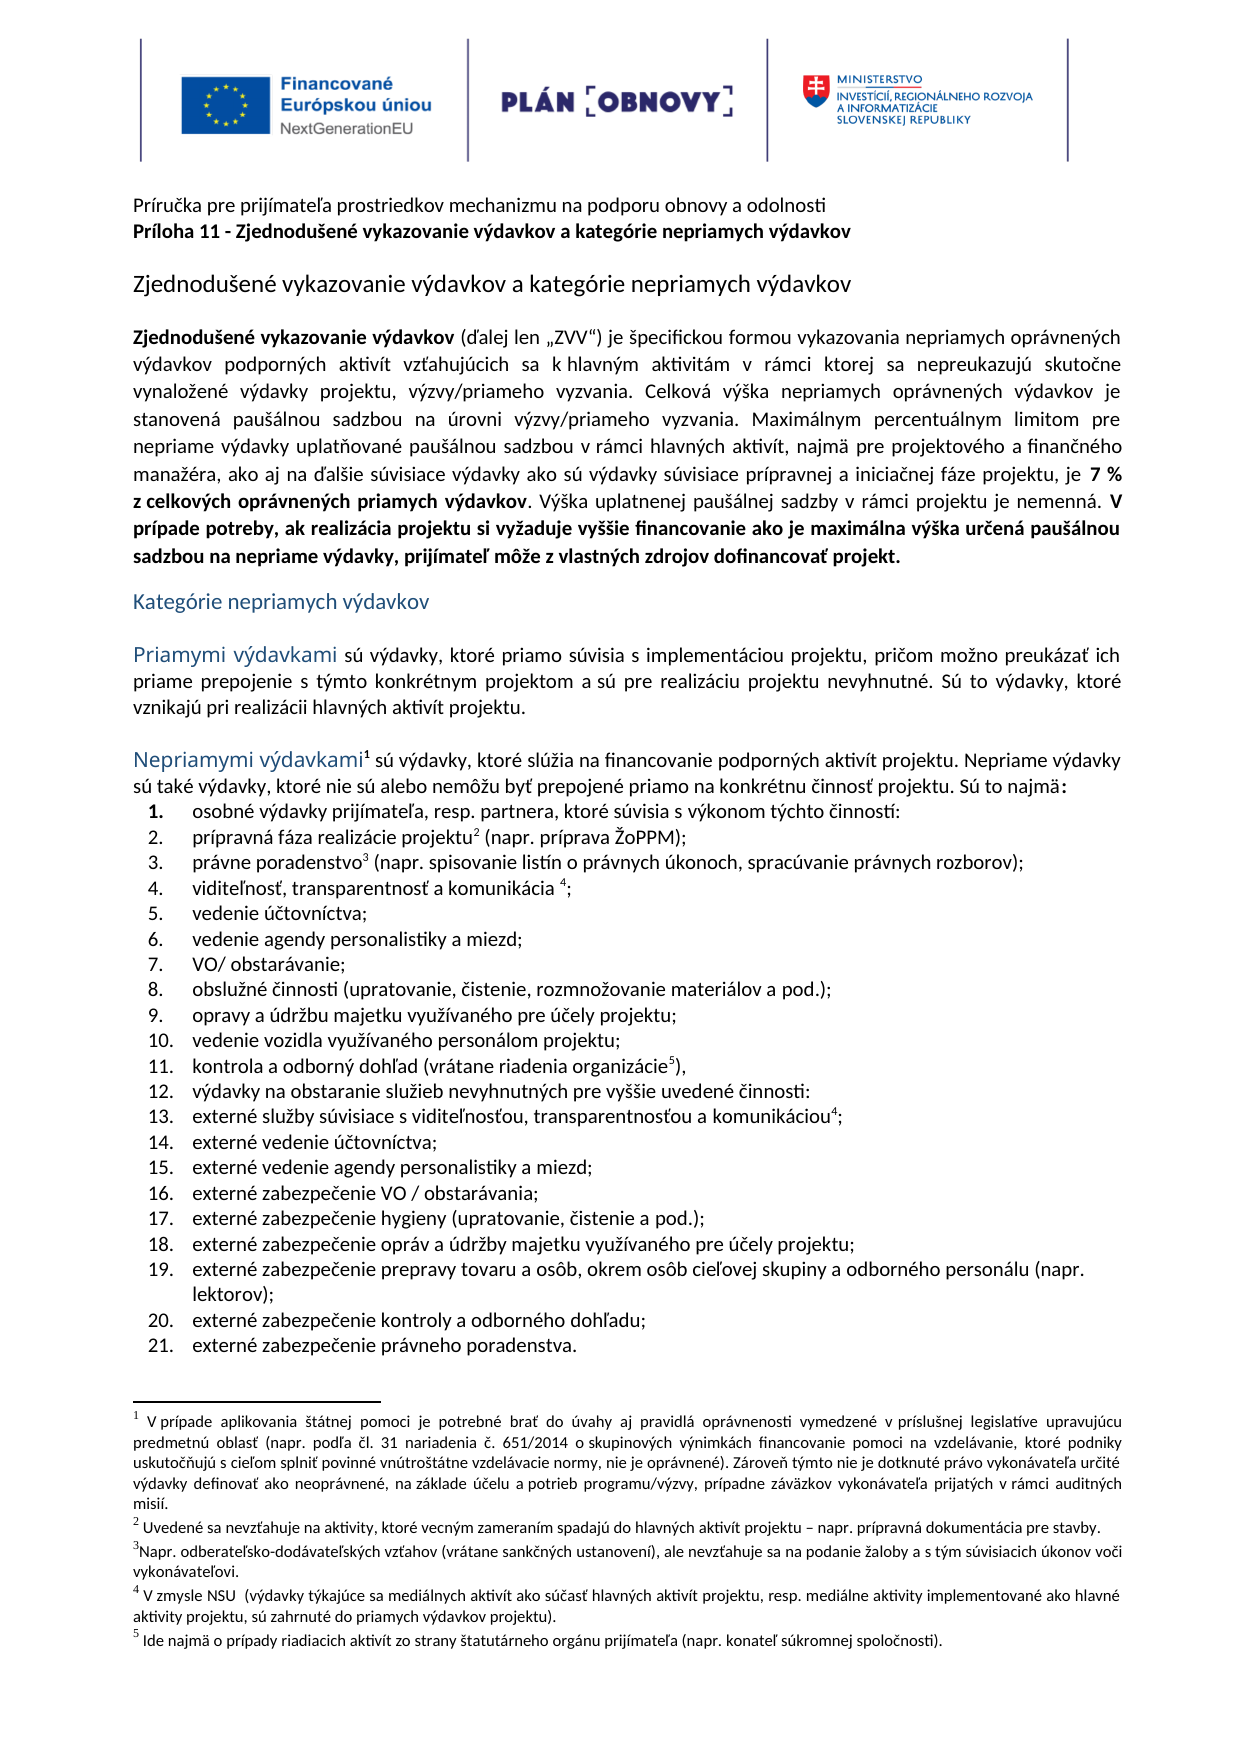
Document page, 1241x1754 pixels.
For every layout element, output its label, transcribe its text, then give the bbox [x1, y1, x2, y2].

list prípravná fáza realizácie projektu (napr. príprava ŽoPPM); [148, 824, 1122, 849]
list externé zabezpečenie VO / obstarávania; [148, 1180, 1122, 1205]
list externé zabezpečenie prepravy tovaru a osôb, okrem osôb cieľovej skupiny a odborného personálu (napr. lektorov); [148, 1256, 1122, 1307]
list opravy a údržbu majetku využívaného pre účely projektu; [148, 1002, 1122, 1027]
list VO/ obstarávanie; [148, 951, 1122, 977]
list vedenie účtovníctva; [148, 900, 1122, 926]
list vedenie vozidla využívaného personálom projektu; [148, 1027, 1122, 1053]
list externé zabezpečenie opráv a údržby majetku využívaného pre účely projektu; [148, 1231, 1122, 1256]
list externé služby súvisiace s viditeľnosťou, transparentnosťou a komunikáciou4; [148, 1104, 1122, 1129]
list právne poradenstvo (napr. spisovanie listín o právnych úkonoch, spracúvanie právnych rozborov); [148, 849, 1122, 875]
list externé zabezpečenie právneho poradenstva. [148, 1332, 1122, 1358]
list výdavky na obstaranie služieb nevyhnutných pre vyššie uvedené činnosti: [148, 1078, 1122, 1104]
list externé vedenie účtovníctva; [148, 1129, 1122, 1154]
text Priamymi výdavkami sú výdavky, ktoré priamo súvisia s implementáciou projektu, pričom možno preukázať ich priame prepojenie s týmto konkrétnym projektom a sú pre realizáciu projektu nevyhnutné. Sú to výdavky, ktoré vznikajú pri realizácii hlavných aktivít projektu. [133, 640, 1122, 719]
text Zjednodušené vykazovanie výdavkov (ďalej len „ZVV“) je špecifickou formou vykazovania nepriamych oprávnených výdavkov podporných aktivít vzťahujúcich sa k hlavným aktivitám v rámci ktorej sa nepreukazujú skutočne vynaložené výdavky projektu, výzvy/priameho vyzvania. Celková výška nepriamych oprávnených výdavkov je stanovená paušálnou sadzbou na úrovni výzvy/priameho vyzvania. Maximálnym percentuálnym limitom pre nepriame výdavky uplatňované paušálnou sadzbou v rámci hlavných aktivít, najmä pre projektového a finančného manažéra, ako aj na ďalšie súvisiace výdavky ako sú výdavky súvisiace prípravnej a iniciačnej fáze projektu, je 7 % z celkových oprávnených priamych výdavkov. Výška uplatnenej paušálnej sadzby v rámci projektu je nemenná. V prípade potreby, ak realizácia projektu si vyžaduje vyššie financovanie ako je maximálna výška určená paušálnou sadzbou na nepriame výdavky, prijímateľ môže z vlastných zdrojov dofinancovať projekt. [133, 324, 1122, 568]
list osobné výdavky prijímateľa, resp. partnera, ktoré súvisia s výkonom týchto činností: [148, 799, 1122, 824]
text Zjednodušené vykazovanie výdavkov a kategórie nepriamych výdavkov [133, 268, 1122, 299]
list externé vedenie agendy personalistiky a miezd; [148, 1154, 1122, 1180]
text Kategórie nepriamych výdavkov [133, 587, 1122, 615]
list vedenie agendy personalistiky a miezd; [148, 926, 1122, 951]
list obslužné činnosti (upratovanie, čistenie, rozmnožovanie materiálov a pod.); [148, 977, 1122, 1002]
list kontrola a odborný dohľad (vrátane riadenia organizácie), [148, 1053, 1122, 1078]
list externé zabezpečenie hygieny (upratovanie, čistenie a pod.); [148, 1205, 1122, 1231]
list externé zabezpečenie kontroly a odborného dohľadu; [148, 1307, 1122, 1332]
picture [132, 35, 1078, 162]
list viditeľnosť, transparentnosť a komunikácia ; [148, 875, 1122, 900]
text Nepriamymi výdavkami sú výdavky, ktoré slúžia na financovanie podporných aktivít projektu. Nepriame výdavky sú také výdavky, ktoré nie sú alebo nemôžu byť prepojené priamo na konkrétnu činnosť projektu. Sú to najmä: [133, 745, 1122, 799]
